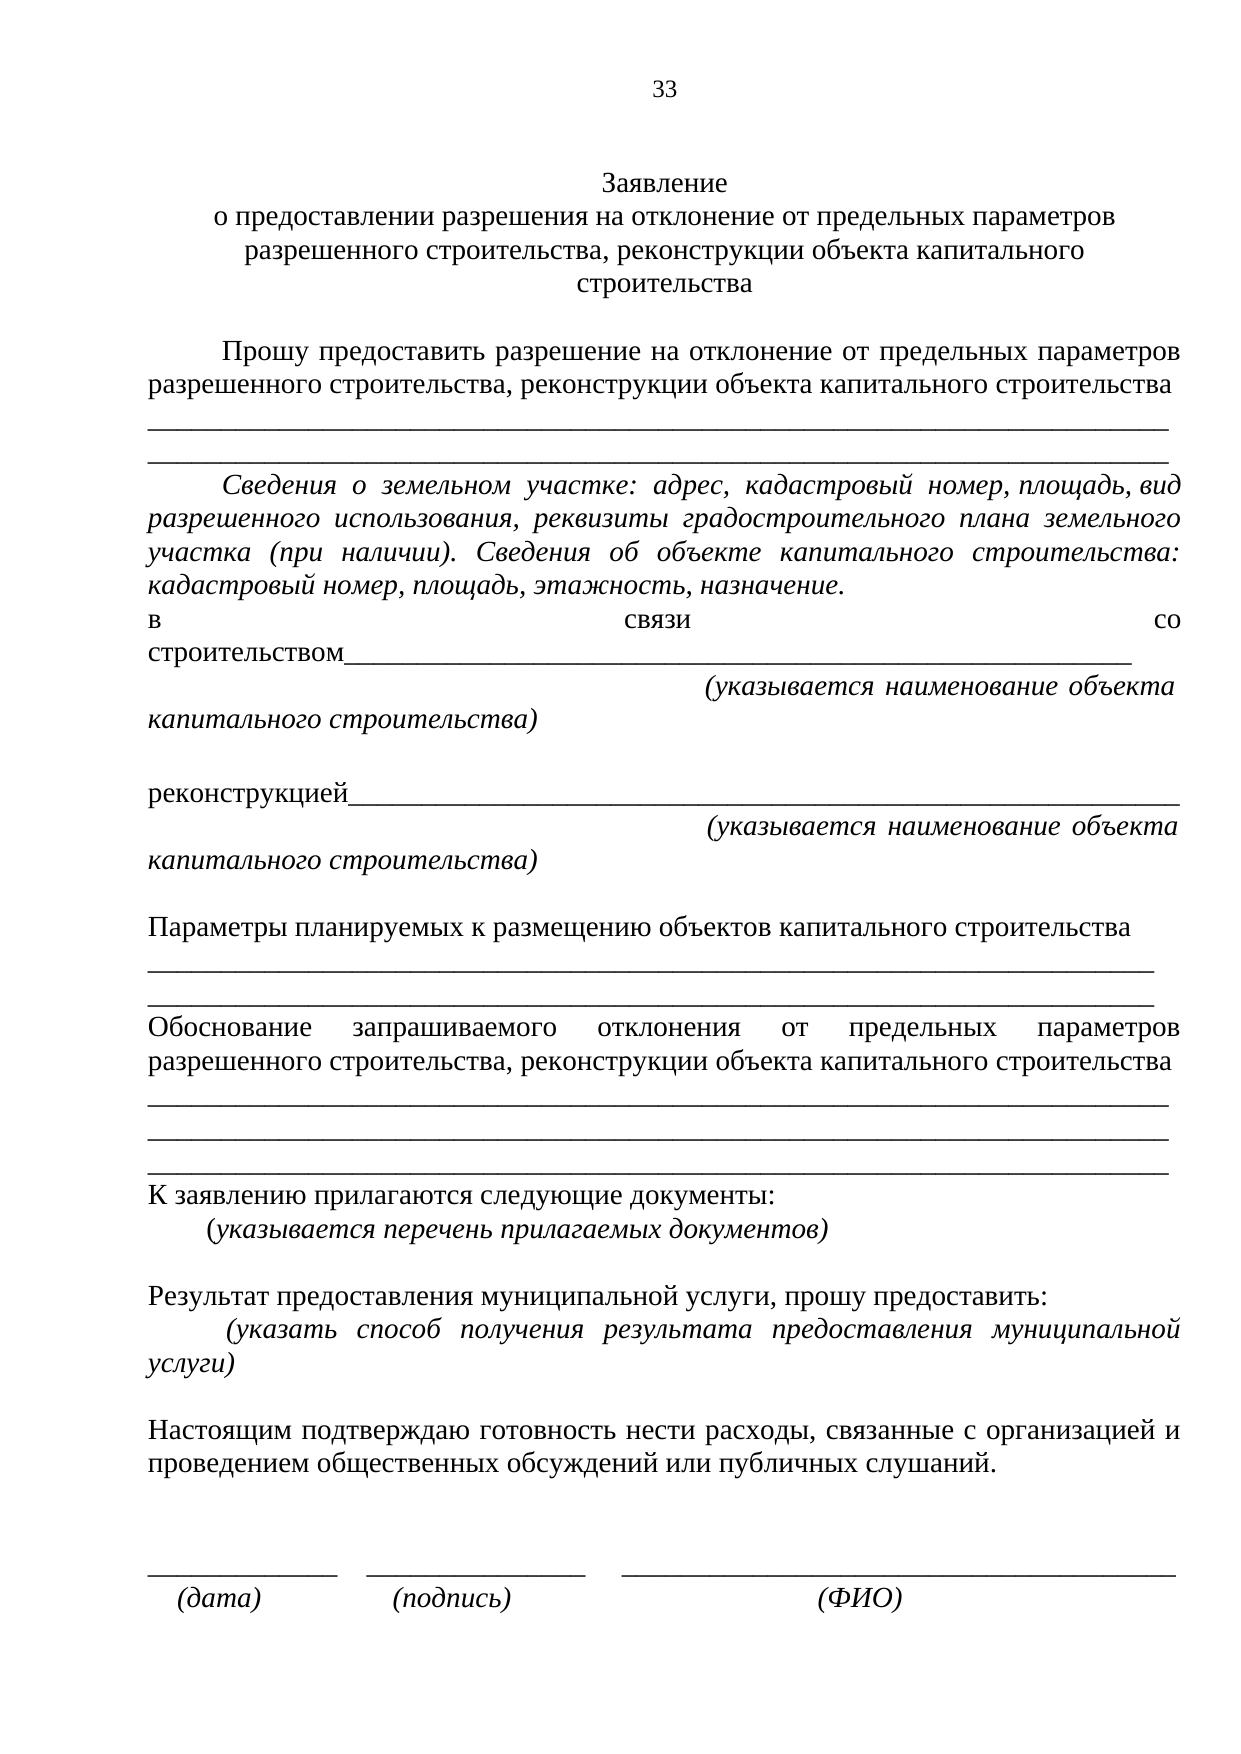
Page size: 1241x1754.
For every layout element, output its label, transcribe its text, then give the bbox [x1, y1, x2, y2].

text Результат предоставления муниципальной услуги, прошу предоставить: [148, 1278, 1181, 1311]
text о предоставлении разрешения на отклонение от предельных параметров [148, 198, 1181, 232]
text ______________________________________________________________________ [148, 1144, 1181, 1177]
text разрешенного строительства, реконструкции объекта капитального [148, 232, 1181, 266]
text _____________________________________________________________________ [148, 976, 1181, 1009]
text _____________ _______________ ______________________________________ [148, 1546, 1181, 1580]
text строительства [148, 266, 1181, 299]
text Параметры планируемых к размещению объектов капитального строительства [148, 909, 1181, 942]
text (указать способ получения результата предоставления муниципальной услуги) [148, 1311, 1181, 1378]
text _____________________________________________________________________ [148, 942, 1181, 976]
text Обоснование запрашиваемого отклонения от предельных параметров разрешенного строительства, реконструкции объекта капитального строительства [148, 1009, 1181, 1077]
text (указывается перечень прилагаемых документов) [148, 1211, 1181, 1244]
text ______________________________________________________________________ [148, 1077, 1181, 1110]
text ______________________________________________________________________ [148, 433, 1181, 467]
text Прошу предоставить разрешение на отклонение от предельных параметров разрешенного строительства, реконструкции объекта капитального строительства [148, 333, 1181, 400]
text реконструкцией_________________________________________________________ [148, 775, 1181, 808]
text К заявлению прилагаются следующие документы: [148, 1177, 1181, 1211]
text (дата) (подпись) (ФИО) [148, 1580, 1181, 1613]
text (указывается наименование объекта капитального строительства) [148, 808, 1181, 875]
text ______________________________________________________________________ [148, 1110, 1181, 1144]
text Настоящим подтверждаю готовность нести расходы, связанные с организацией и проведением общественных обсуждений или публичных слушаний. [148, 1412, 1181, 1479]
text Заявление [148, 165, 1181, 198]
text в связи со строительством______________________________________________________ [148, 601, 1181, 668]
text ______________________________________________________________________ [148, 400, 1181, 433]
text Сведения о земельном участке: адрес, кадастровый номер, площадь, вид разрешенного использования, реквизиты градостроительного плана земельного участка (при наличии). Сведения об объекте капитального строительства: кадастровый номер, площадь, этажность, назначение. [148, 467, 1181, 601]
text (указывается наименование объекта капитального строительства) [148, 668, 1181, 735]
